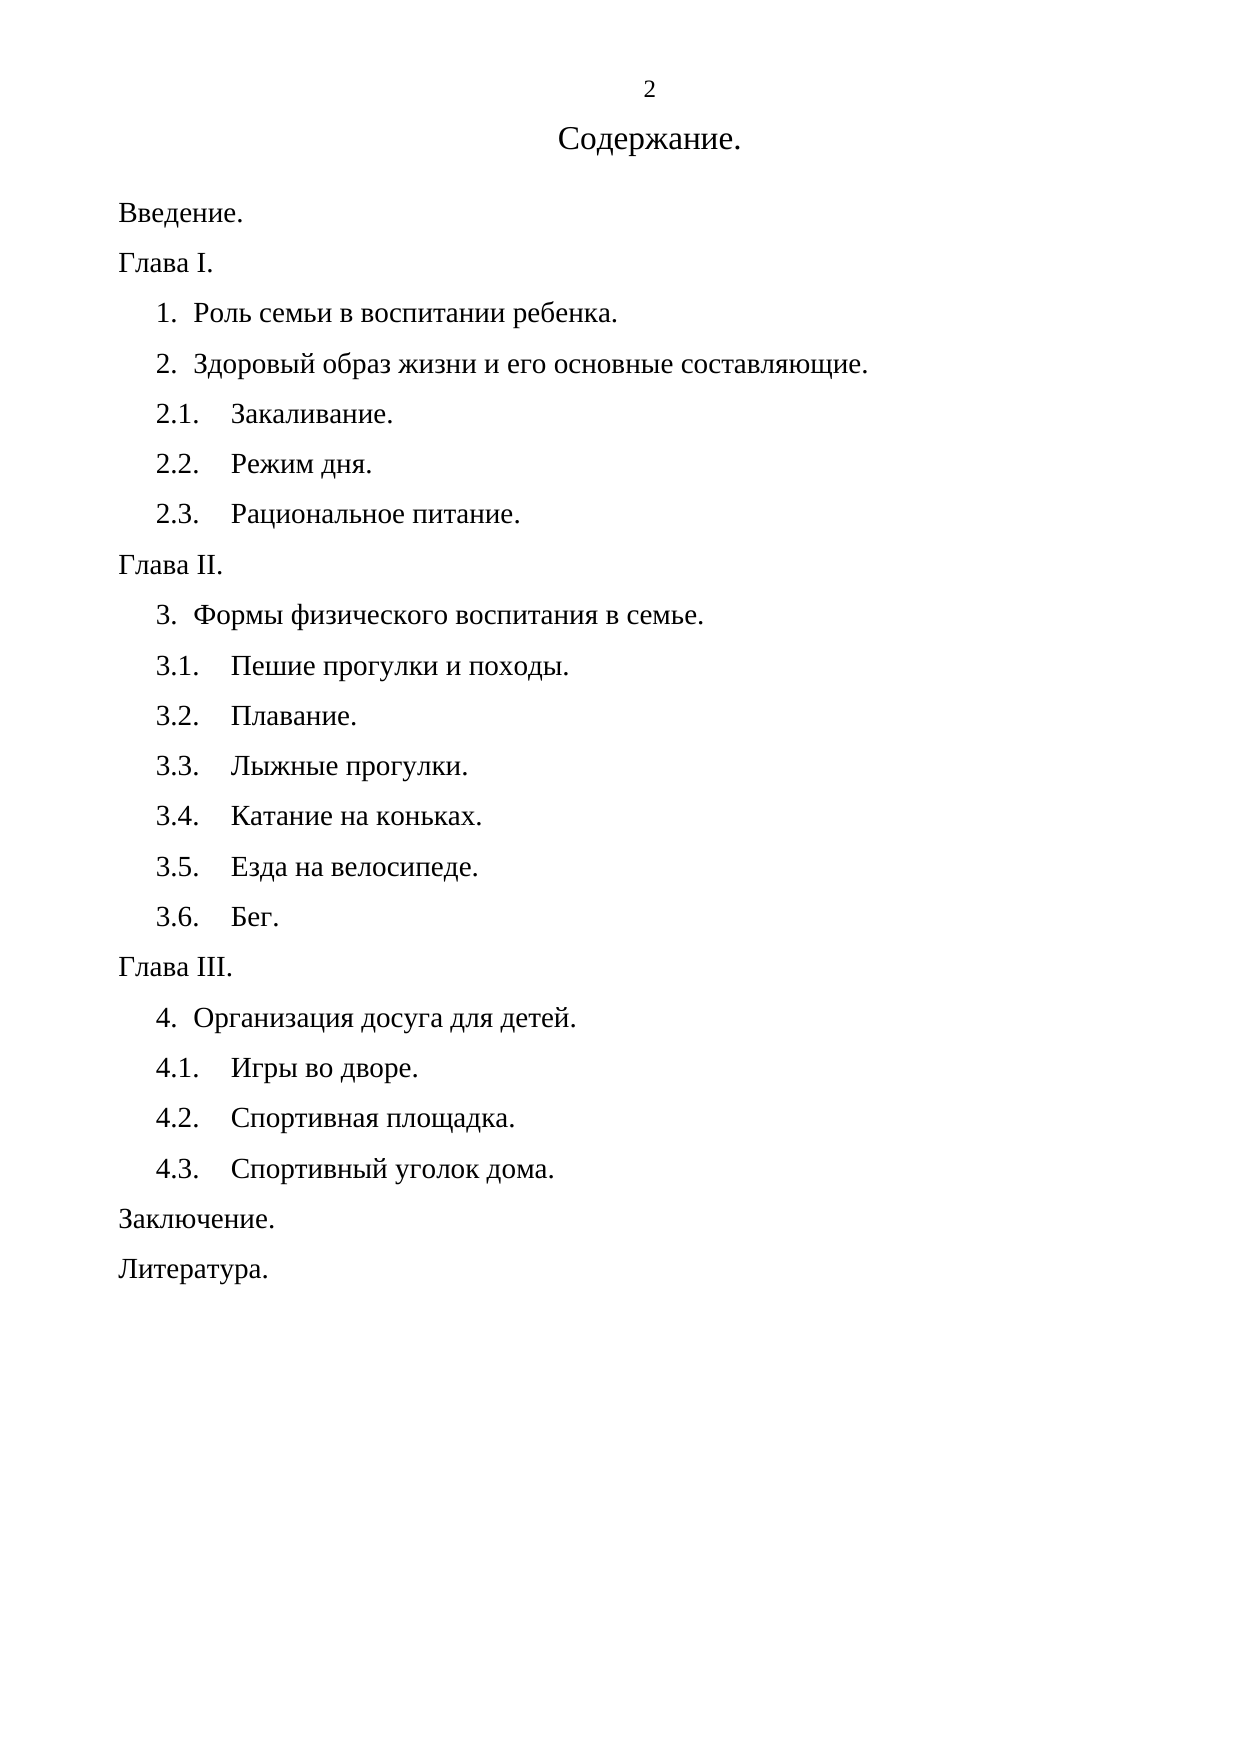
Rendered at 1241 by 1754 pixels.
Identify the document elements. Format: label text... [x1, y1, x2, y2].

list Игры во дворе. [156, 1050, 1181, 1084]
list Лыжные прогулки. [156, 748, 1181, 782]
list Плавание. [156, 698, 1181, 731]
list Пешие прогулки и походы. [156, 648, 1181, 681]
list Спортивный уголок дома. [156, 1151, 1181, 1184]
list Закаливание. [156, 396, 1181, 429]
list Рациональное питание. [156, 497, 1181, 530]
list Организация досуга для детей. [156, 1000, 1181, 1033]
list Формы физического воспитания в семье. [156, 597, 1181, 631]
list Бег. [156, 899, 1181, 933]
text Содержание. [118, 118, 1181, 156]
list Режим дня. [156, 446, 1181, 480]
text Глава I. [118, 245, 1181, 279]
list Спортивная площадка. [156, 1100, 1181, 1134]
list Катание на коньках. [156, 798, 1181, 832]
list Здоровый образ жизни и его основные составляющие. [156, 346, 1181, 379]
list Езда на велосипеде. [156, 849, 1181, 882]
list Роль семьи в воспитании ребенка. [156, 295, 1181, 329]
text Глава III. [118, 949, 1181, 983]
text Заключение. [118, 1201, 1181, 1234]
text Глава II. [118, 547, 1181, 581]
text Введение. [118, 195, 1181, 228]
text Литература. [118, 1251, 1181, 1285]
